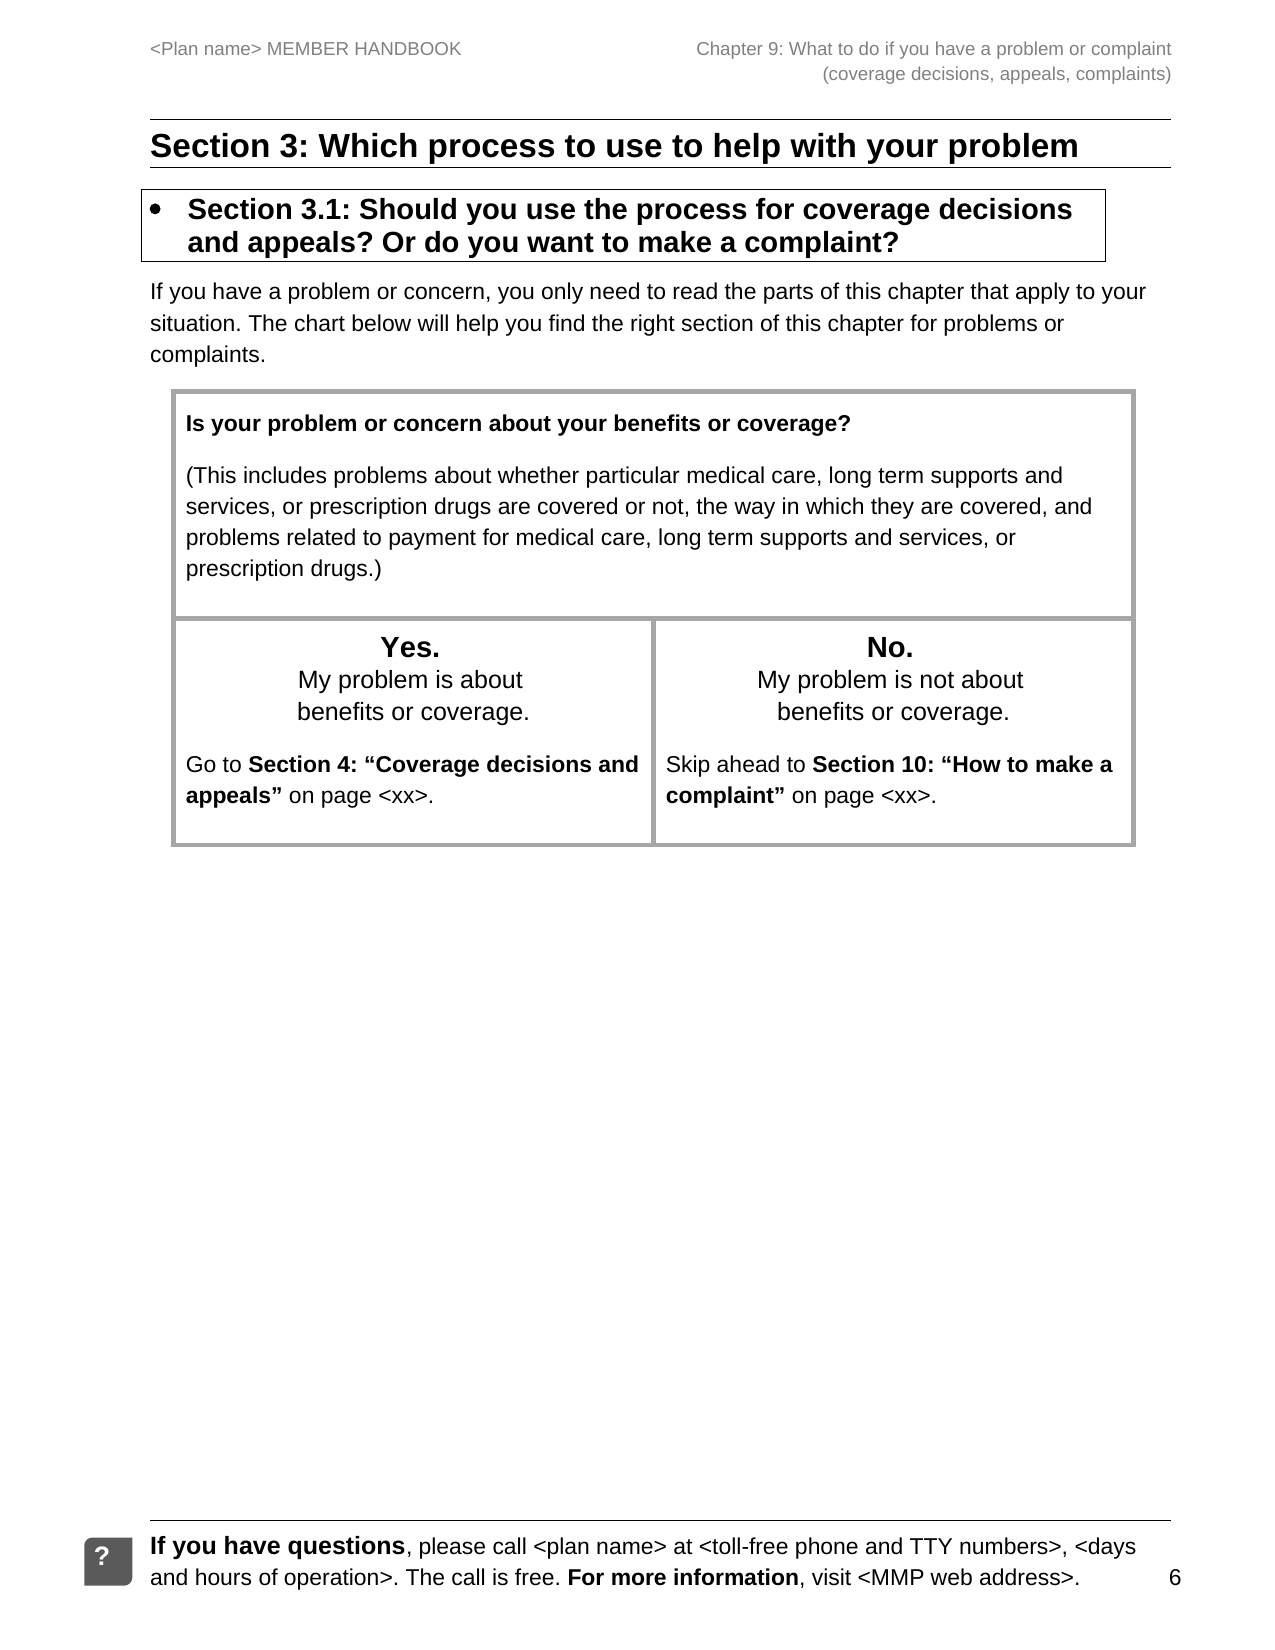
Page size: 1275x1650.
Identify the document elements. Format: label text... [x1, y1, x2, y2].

subtitle Section 3.1: Should you use the process for coverage decisions and appeals? Or do you want to make a complaint? [142, 190, 1105, 261]
table_cell No. My problem is not about benefits or coverage. Skip ahead to Section 10: “How to make a complaint” on page <xx>. [656, 621, 1131, 842]
table_header Is your problem or concern about your benefits or coverage? (This includes problems about whether particular medical care, long term supports and services, or prescription drugs are covered or not, the way in which they are covered, and problems related to payment for medical care, long term supports and services, or prescription drugs.) [176, 394, 1131, 616]
table_cell Yes. My problem is about benefits or coverage. Go to Section 4: “Coverage decisions and appeals” on page <xx>. [176, 621, 651, 842]
text If you have a problem or concern, you only need to read the parts of this chapter that apply to your situation. The chart below will help you find the right section of this chapter for problems or complaints. [150, 275, 1171, 368]
subtitle Section 3: Which process to use to help with your problem [150, 120, 1171, 167]
